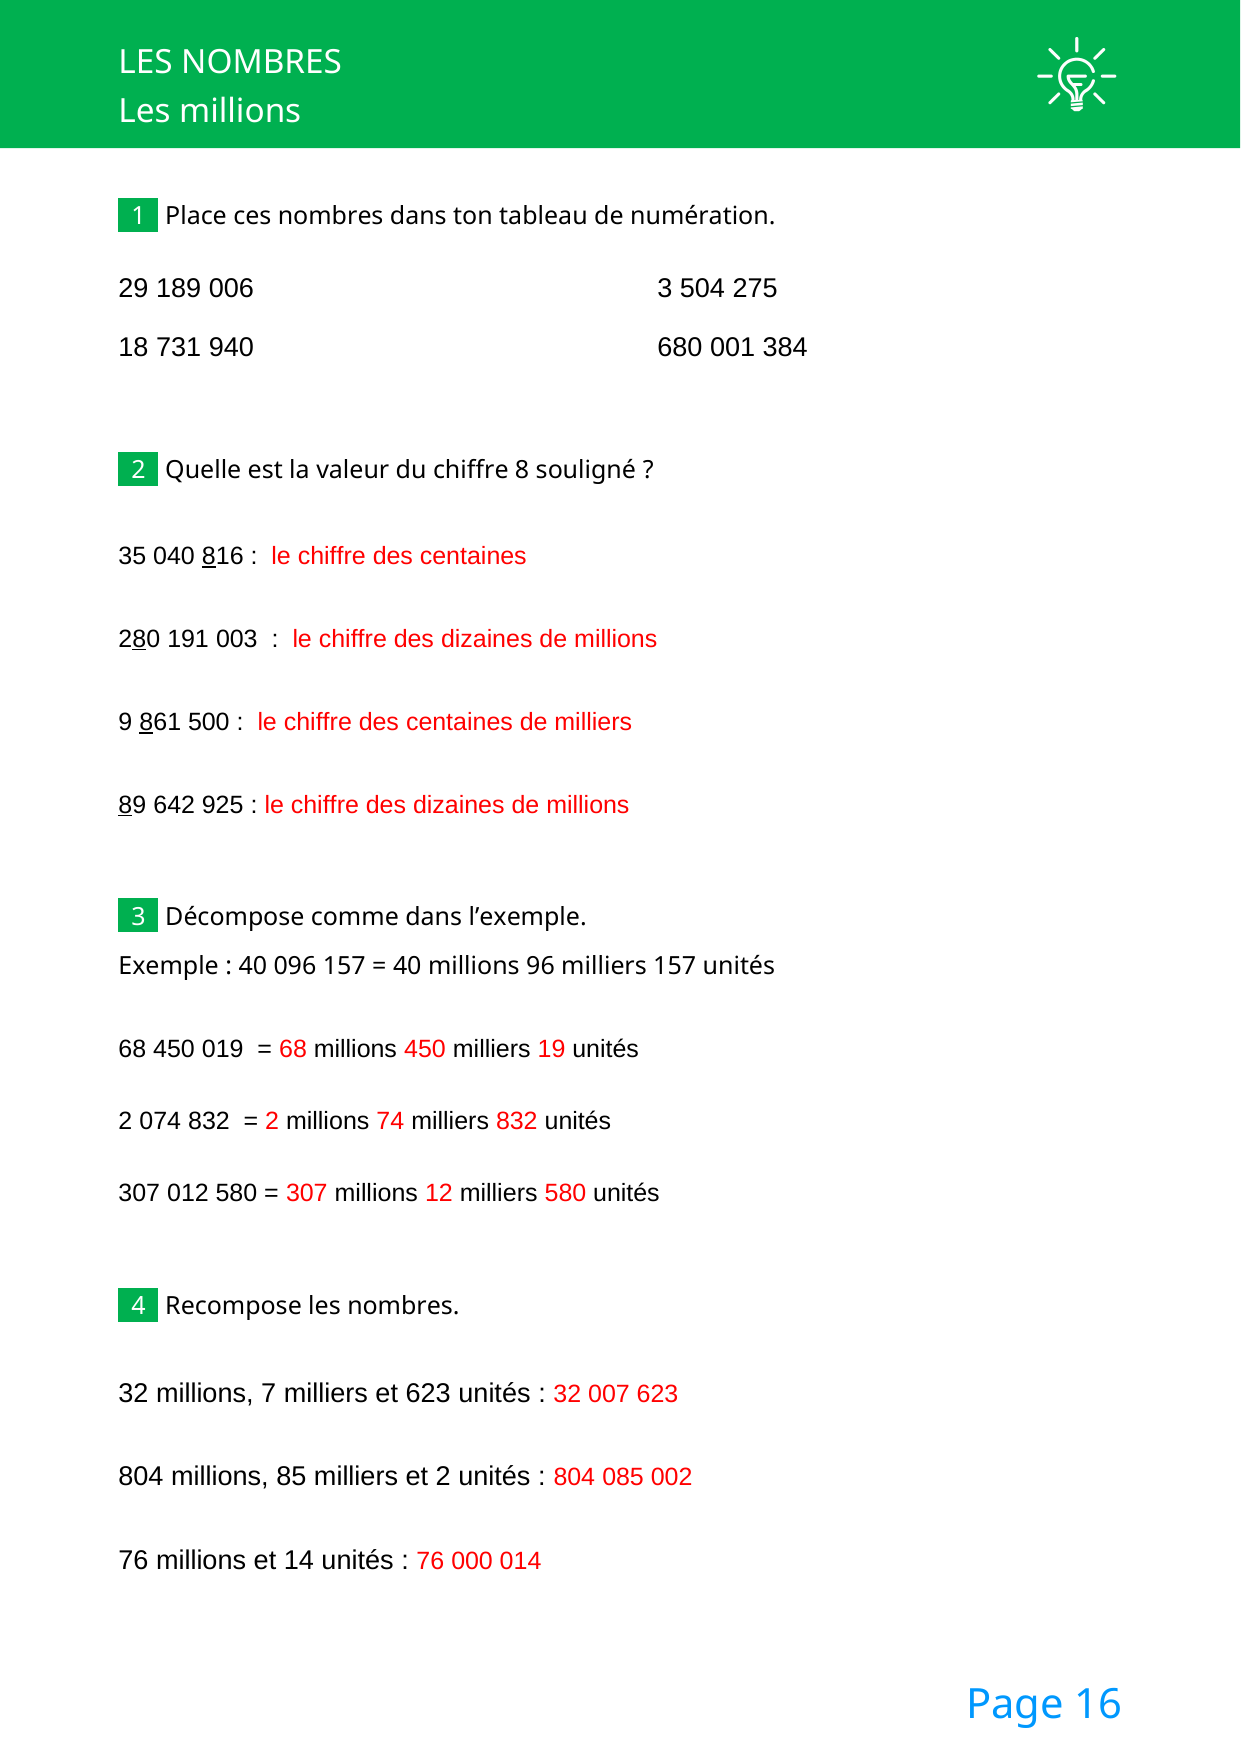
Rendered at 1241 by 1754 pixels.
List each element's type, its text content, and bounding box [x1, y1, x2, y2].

text 9 861 500 : le chiffre des centaines de milliers [118, 707, 1122, 736]
text 4 Recompose les nombres. [118, 1287, 1122, 1322]
text 804 millions, 85 milliers et 2 unités : 804 085 002 [118, 1460, 1122, 1492]
text 680 001 384 [657, 331, 1122, 362]
text 32 millions, 7 milliers et 623 unités : 32 007 623 [118, 1377, 1122, 1408]
text 3 504 275 [657, 272, 1122, 303]
text 2 074 832 = 2 millions 74 milliers 832 unités [118, 1106, 1122, 1135]
text 29 189 006 [118, 272, 583, 303]
text Exemple : 40 096 157 = 40 millions 96 milliers 157 unités [118, 948, 1122, 982]
text 280 191 003 : le chiffre des dizaines de millions [118, 624, 1122, 653]
picture [1034, 37, 1123, 114]
text 76 millions et 14 unités : 76 000 014 [118, 1544, 1122, 1575]
text 1 Place ces nombres dans ton tableau de numération. [158, 198, 1122, 232]
text 307 012 580 = 307 millions 12 milliers 580 unités [118, 1178, 1122, 1207]
text 89 642 925 : le chiffre des dizaines de millions [118, 790, 1122, 819]
text 35 040 816 : le chiffre des centaines [118, 541, 1122, 570]
text 68 450 019 = 68 millions 450 milliers 19 unités [118, 1034, 1122, 1063]
text 3 Décompose comme dans l’exemple. [158, 898, 1122, 932]
text 18 731 940 [118, 331, 583, 362]
text 2 Quelle est la valeur du chiffre 8 souligné ? [158, 452, 1122, 486]
